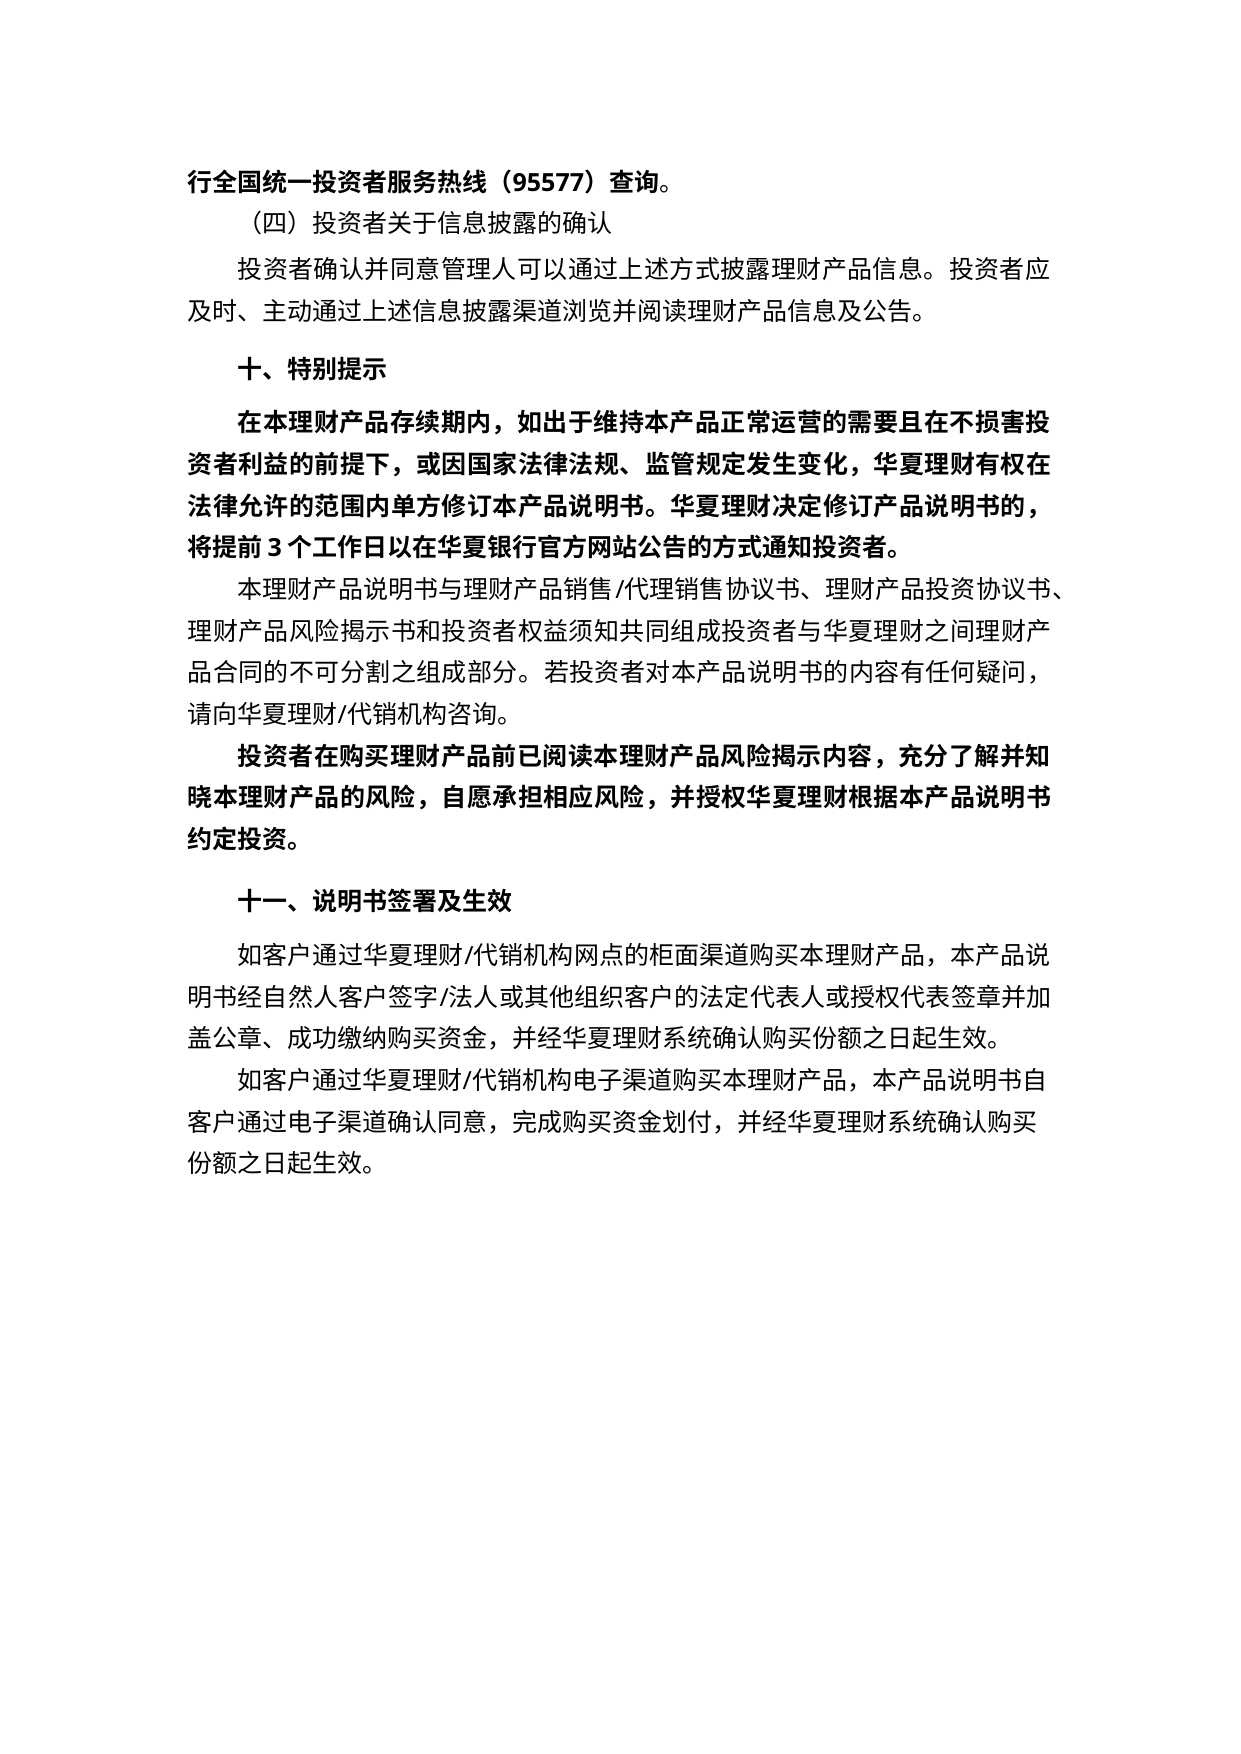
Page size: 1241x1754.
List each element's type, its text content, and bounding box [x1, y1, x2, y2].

text 投资者在购买理财产品前已阅读本理财产品风险揭示内容，充分了解并知晓本理财产品的风险，自愿承担相应风险，并授权华夏理财根据本产品说明书约定投资。 [187, 736, 1053, 856]
text 十一、说明书签署及生效 [187, 877, 1053, 919]
text 投资者确认并同意管理人可以通过上述方式披露理财产品信息。投资者应及时、主动通过上述信息披露渠道浏览并阅读理财产品信息及公告。 [187, 245, 1053, 329]
text （四）投资者关于信息披露的确认 [187, 204, 1053, 240]
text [187, 162, 1053, 198]
text 如客户通过华夏理财/代销机构网点的柜面渠道购买本理财产品，本产品说明书经自然人客户签字/法人或其他组织客户的法定代表人或授权代表签章并加盖公章、成功缴纳购买资金，并经华夏理财系统确认购买份额之日起生效。 [187, 935, 1053, 1055]
text 本理财产品说明书与理财产品销售/代理销售协议书、理财产品投资协议书、理财产品风险揭示书和投资者权益须知共同组成投资者与华夏理财之间理财产品合同的不可分割之组成部分。若投资者对本产品说明书的内容有任何疑问，请向华夏理财/代销机构咨询。 [187, 569, 1053, 731]
text 在本理财产品存续期内，如出于维持本产品正常运营的需要且在不损害投资者利益的前提下，或因国家法律法规、监管规定发生变化，华夏理财有权在法律允许的范围内单方修订本产品说明书。华夏理财决定修订产品说明书的，将提前3个工作日以在华夏银行官方网站公告的方式通知投资者。 [187, 403, 1053, 564]
text 十、特别提示 [187, 345, 1053, 387]
text 如客户通过华夏理财/代销机构电子渠道购买本理财产品，本产品说明书自客户通过电子渠道确认同意，完成购买资金划付，并经华夏理财系统确认购买份额之日起生效。 [187, 1060, 1053, 1180]
